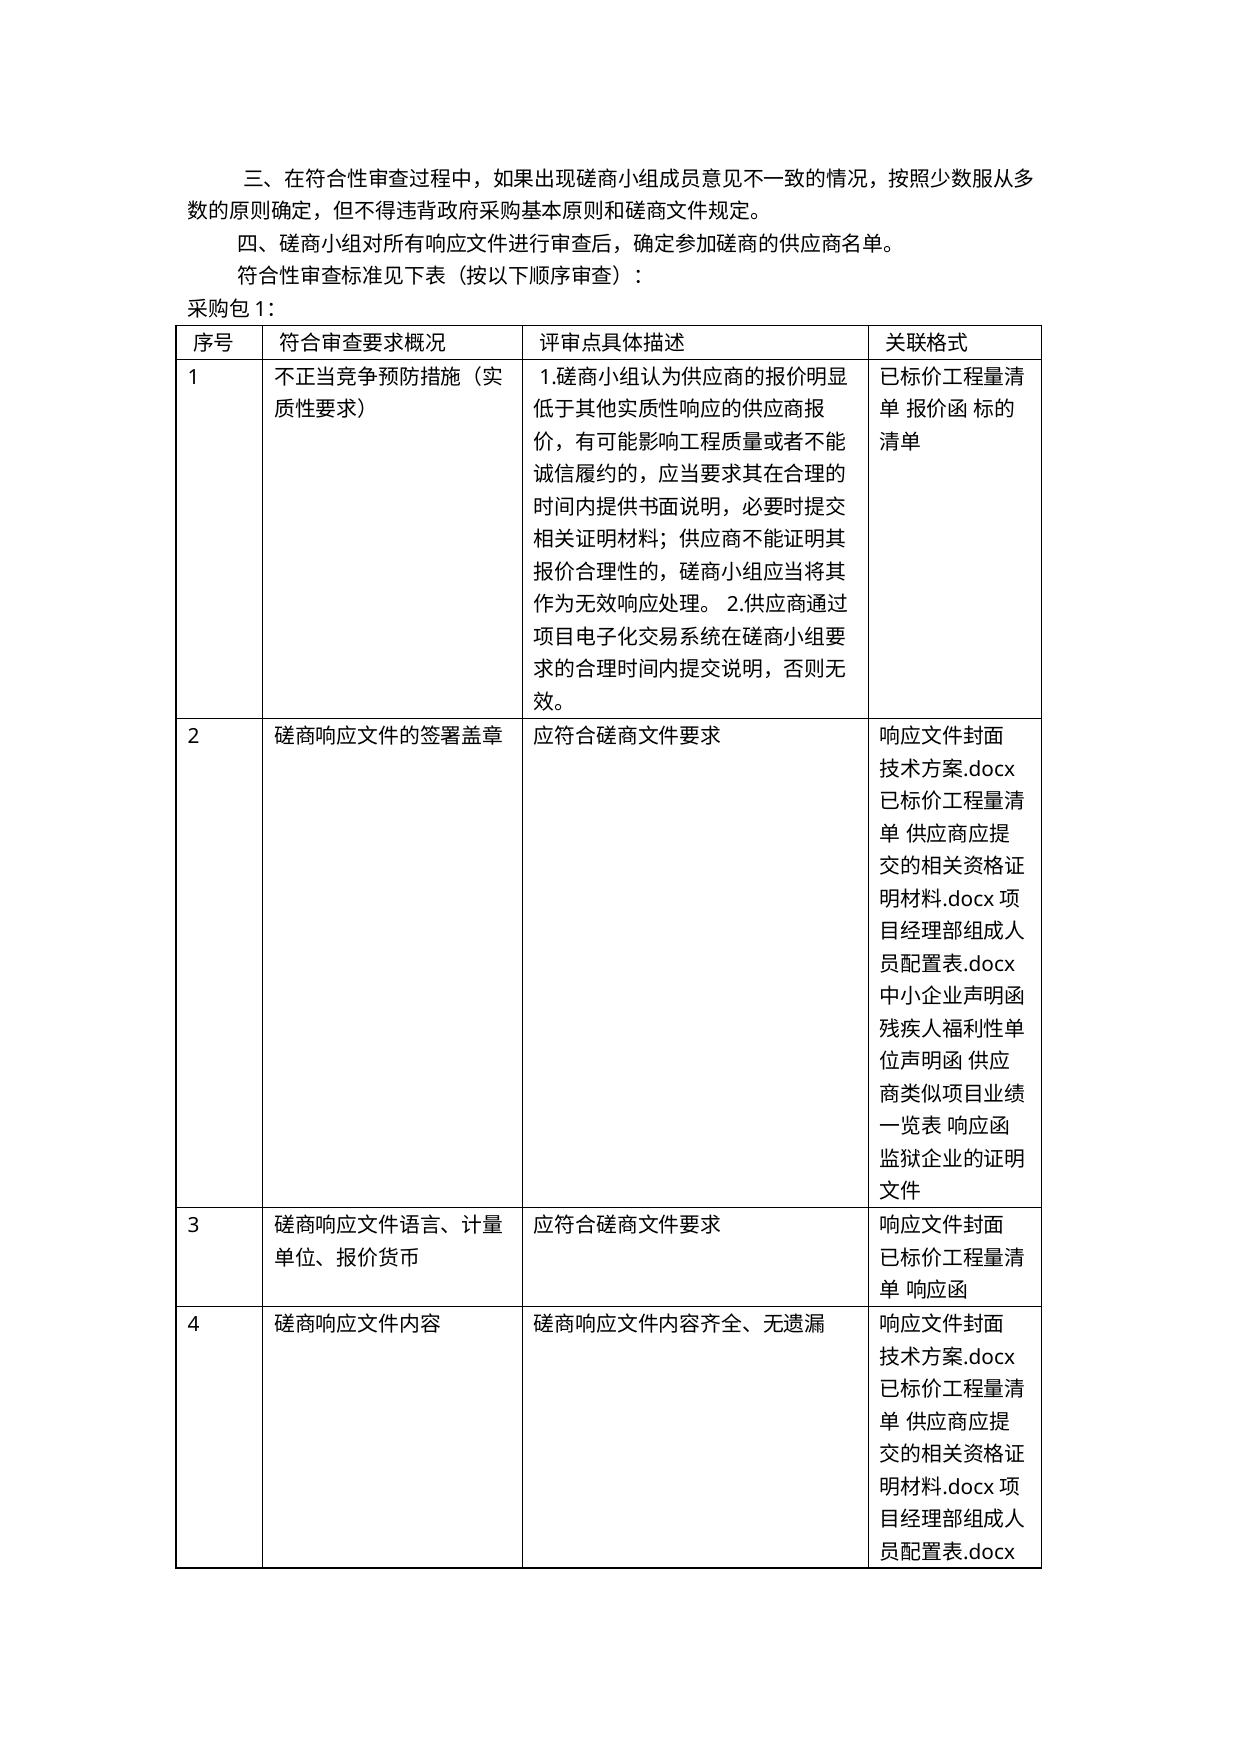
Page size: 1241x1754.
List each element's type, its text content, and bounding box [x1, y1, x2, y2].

table_cell 应符合磋商文件要求 [523, 719, 868, 1207]
table_header 评审点具体描述 [523, 326, 868, 358]
table_cell 磋商响应文件语言、计量单位、报价货币 [263, 1208, 522, 1306]
table_cell 3 [177, 1208, 262, 1306]
text 四、磋商小组对所有响应文件进行审查后，确定参加磋商的供应商名单。 [187, 227, 1053, 259]
table_cell 磋商响应文件内容 [263, 1307, 522, 1567]
table_cell 2 [177, 719, 262, 1207]
table_cell 4 [177, 1307, 262, 1567]
table_cell 应符合磋商文件要求 [523, 1208, 868, 1306]
table_cell 1.磋商小组认为供应商的报价明显低于其他实质性响应的供应商报价，有可能影响工程质量或者不能诚信履约的，应当要求其在合理的时间内提供书面说明，必要时提交相关证明材料；供应商不能证明其报价合理性的，磋商小组应当将其作为无效响应处理。 2.供应商通过项目电子化交易系统在磋商小组要求的合理时间内提交说明，否则无效。 [523, 360, 868, 718]
table_cell 不正当竞争预防措施（实质性要求） [263, 360, 522, 718]
table_header 关联格式 [869, 326, 1041, 358]
text 采购包1： [187, 292, 1053, 324]
table_header 符合审查要求概况 [263, 326, 522, 358]
table_cell 磋商响应文件的签署盖章 [263, 719, 522, 1207]
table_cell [869, 1307, 1041, 1567]
text 三、在符合性审查过程中，如果出现磋商小组成员意见不一致的情况，按照少数服从多数的原则确定，但不得违背政府采购基本原则和磋商文件规定。 [187, 162, 1053, 227]
table_cell 响应文件封面 已标价工程量清单 响应函 [869, 1208, 1041, 1306]
text 符合性审查标准见下表（按以下顺序审查）： [187, 259, 1053, 292]
table_cell 1 [177, 360, 262, 718]
table_cell 已标价工程量清单 报价函 标的清单 [869, 360, 1041, 718]
table_header 序号 [177, 326, 262, 358]
table_cell 响应文件封面 技术方案.docx 已标价工程量清单 供应商应提交的相关资格证明材料.docx 项目经理部组成人员配置表.docx 中小企业声明函 残疾人福利性单位声明函 供应商类似项目业绩一览表 响应函 监狱企业的证明文件 [869, 719, 1041, 1207]
table_cell 磋商响应文件内容齐全、无遗漏 [523, 1307, 868, 1567]
